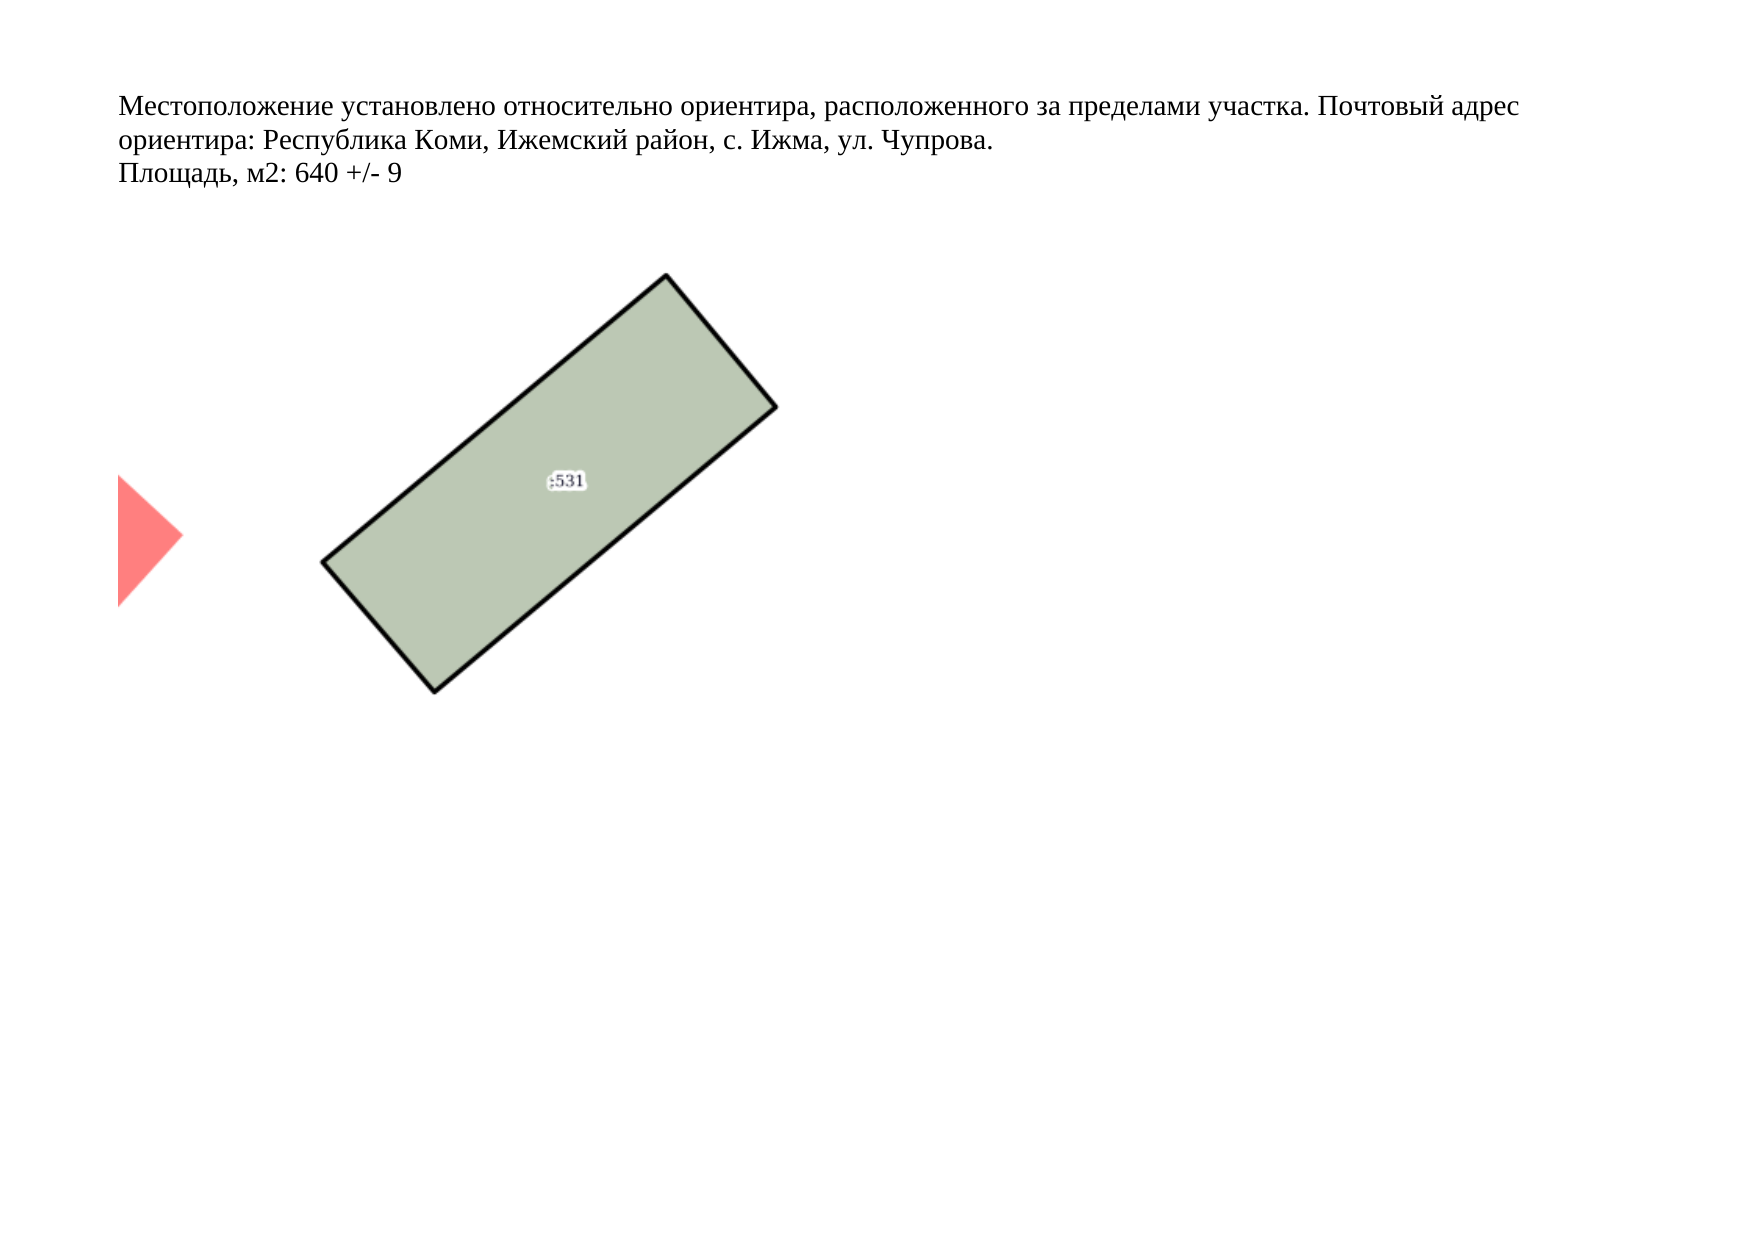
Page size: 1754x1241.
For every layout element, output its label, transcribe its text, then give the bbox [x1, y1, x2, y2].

text Местоположение установлено относительно ориентира, расположенного за пределами участка. Почтовый адрес ориентира: Республика Коми, Ижемский район, с. Ижма, ул. Чупрова. [118, 88, 1636, 156]
text Площадь, м2: 640 +/- 9 [118, 156, 1636, 189]
